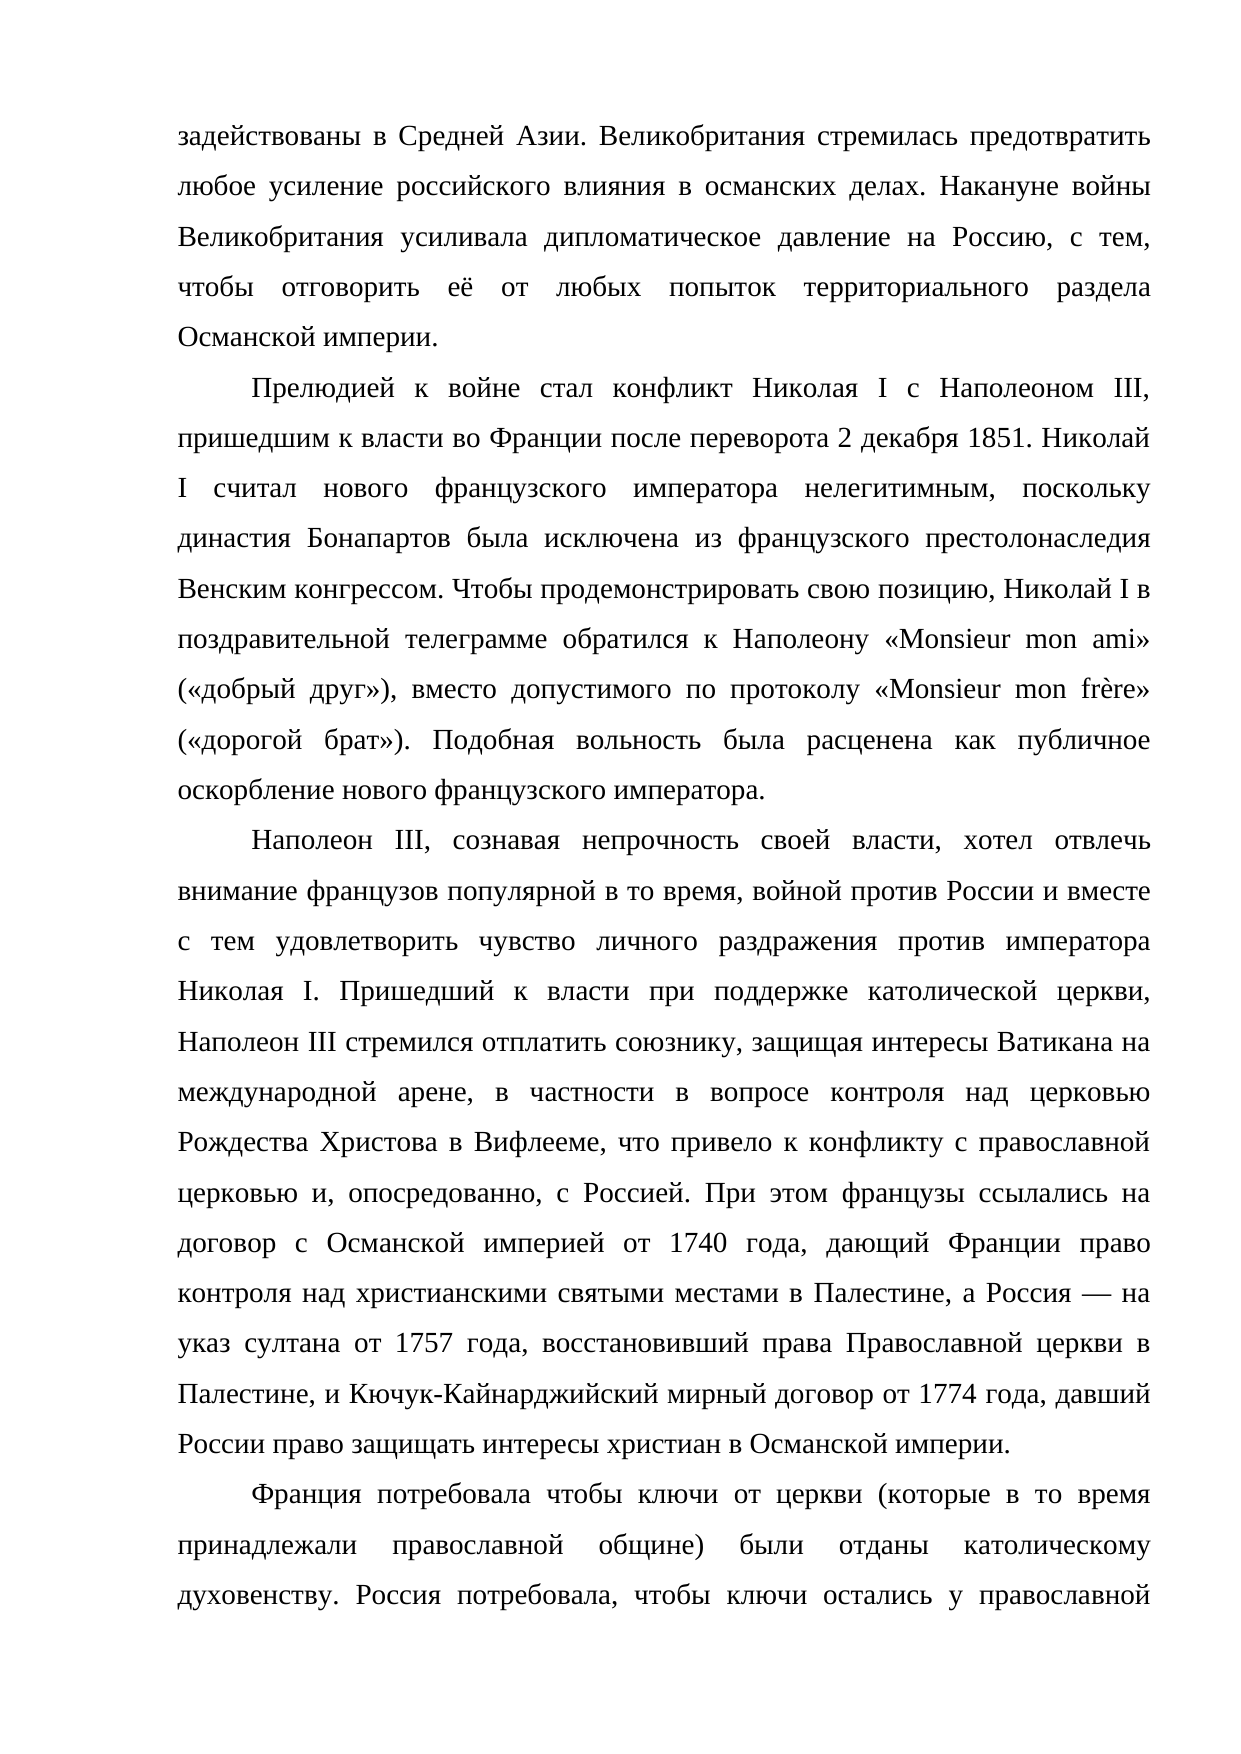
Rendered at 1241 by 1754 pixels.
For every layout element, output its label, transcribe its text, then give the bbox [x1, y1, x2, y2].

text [177, 1477, 1152, 1611]
text Наполеон III, сознавая непрочность своей власти, хотел отвлечь внимание французов популярной в то время, войной против России и вместе с тем удовлетворить чувство личного раздражения против императора Николая I. Пришедший к власти при поддержке католической церкви, Наполеон III стремился отплатить союзнику, защищая интересы Ватикана на международной арене, в частности в вопросе контроля над церковью Рождества Христова в Вифлееме, что привело к конфликту с православной церковью и, опосредованно, с Россией. При этом французы ссылались на договор с Османской империей от 1740 года, дающий Франции право контроля над христианскими святыми местами в Палестине, а Россия — на указ султана от 1757 года, восстановивший права Православной церкви в Палестине, и Кючук-Кайнарджийский мирный договор от 1774 года, давший России право защищать интересы христиан в Османской империи. [177, 822, 1152, 1460]
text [177, 118, 1152, 353]
text Прелюдией к войне стал конфликт Николая I с Наполеоном III, пришедшим к власти во Франции после переворота 2 декабря 1851. Николай I считал нового французского императора нелегитимным, поскольку династия Бонапартов была исключена из французского престолонаследия Венским конгрессом. Чтобы продемонстрировать свою позицию, Николай I в поздравительной телеграмме обратился к Наполеону «Monsieur mon ami» («добрый друг»), вместо допустимого по протоколу «Monsieur mon frère» («дорогой брат»). Подобная вольность была расценена как публичное оскорбление нового французского императора. [177, 370, 1152, 806]
